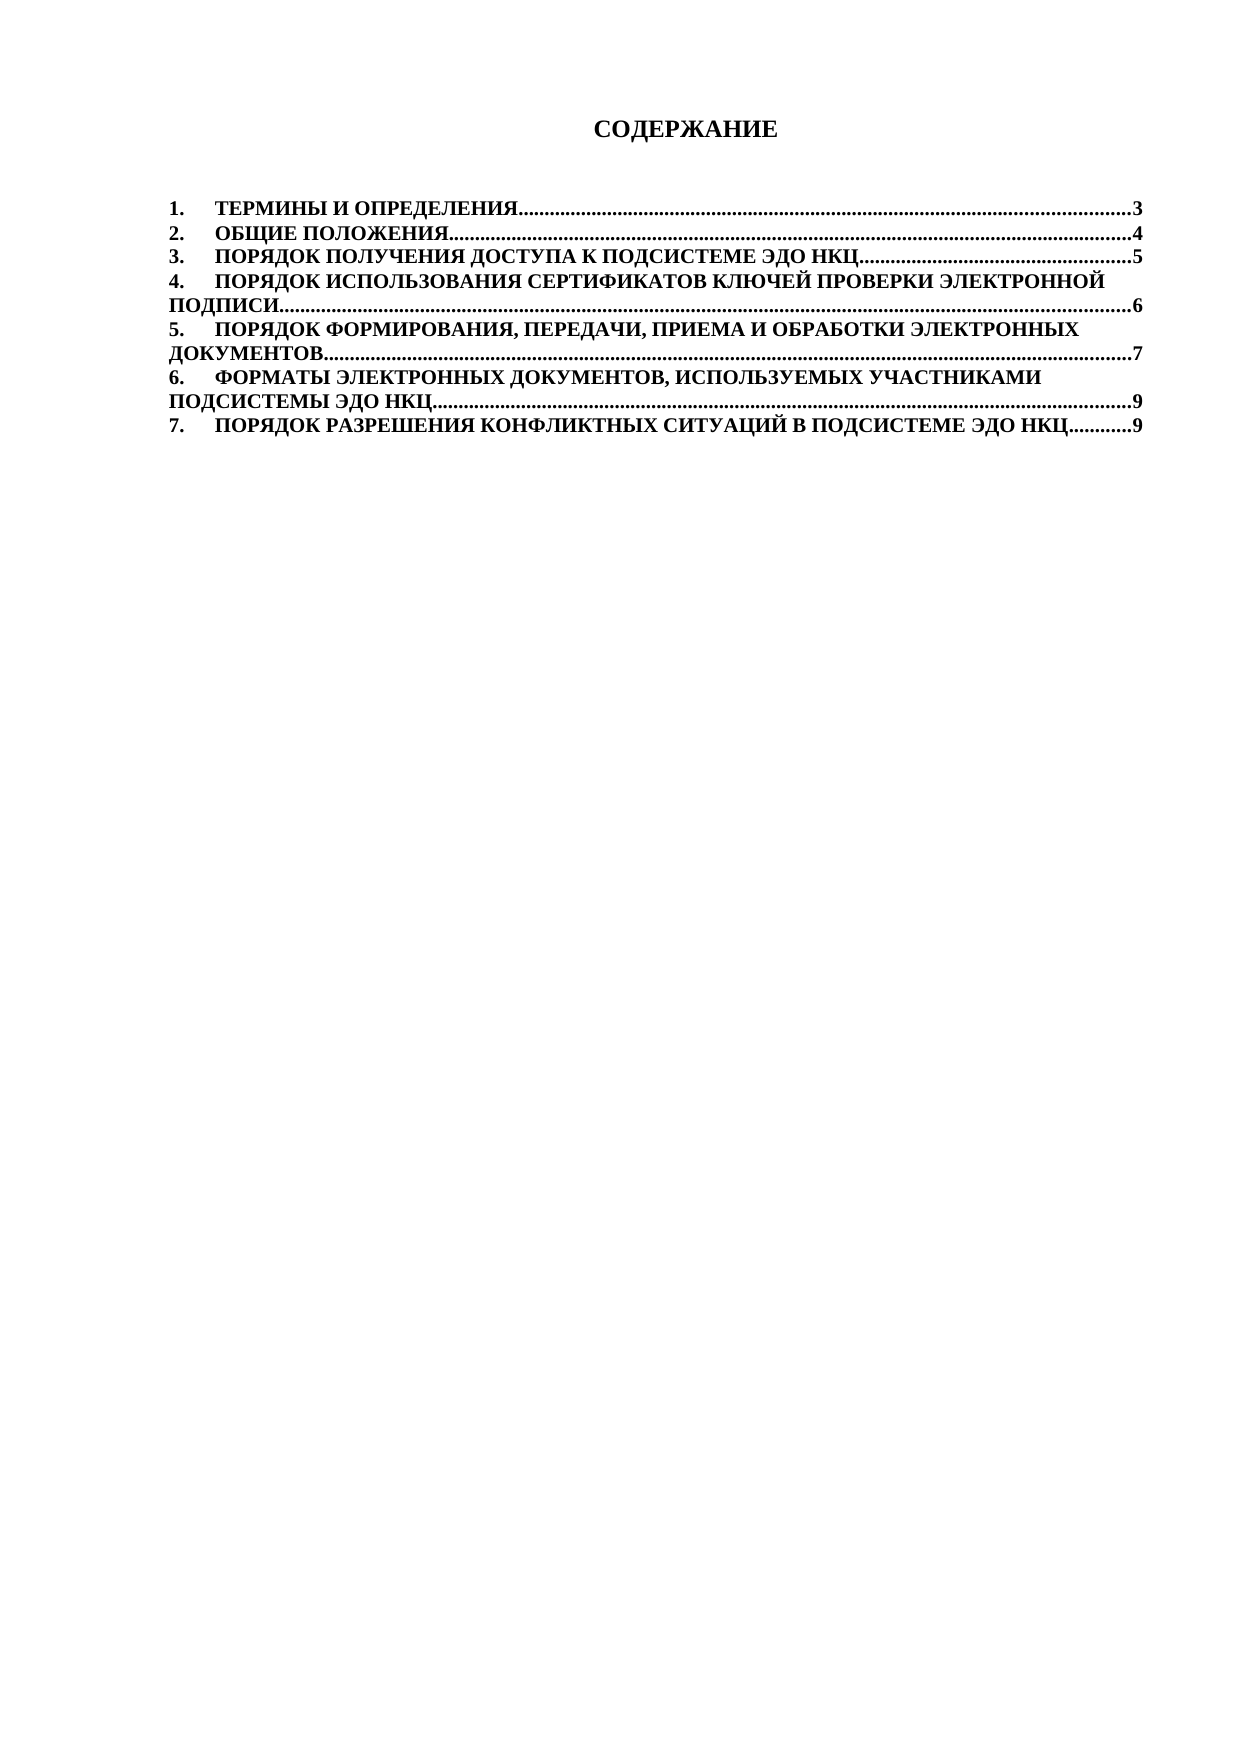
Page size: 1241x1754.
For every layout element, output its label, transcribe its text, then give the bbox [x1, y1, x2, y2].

text 2. Общие положения 4 [169, 220, 1144, 244]
text 1. Термины и определения 3 [169, 196, 1144, 220]
text 6. Форматы электронных документов, используемых участниками подсистемы ЭДО нкц 9 [169, 365, 1144, 413]
text 4. порядок использования сертификатов ключей проверки электронной подписи 6 [169, 268, 1144, 317]
text 7. Порядок разрешения конфликтных ситуаций в Подсистеме ЭДО НКЦ 9 [169, 413, 1144, 437]
text 3. Порядок получения доступа к Подсистеме ЭДО НКЦ 5 [169, 244, 1144, 268]
text 5. Порядок формирования, передачи, приема и обработки электронных документов 7 [169, 317, 1144, 365]
subtitle СОДЕРЖАНИЕ [169, 114, 1144, 143]
